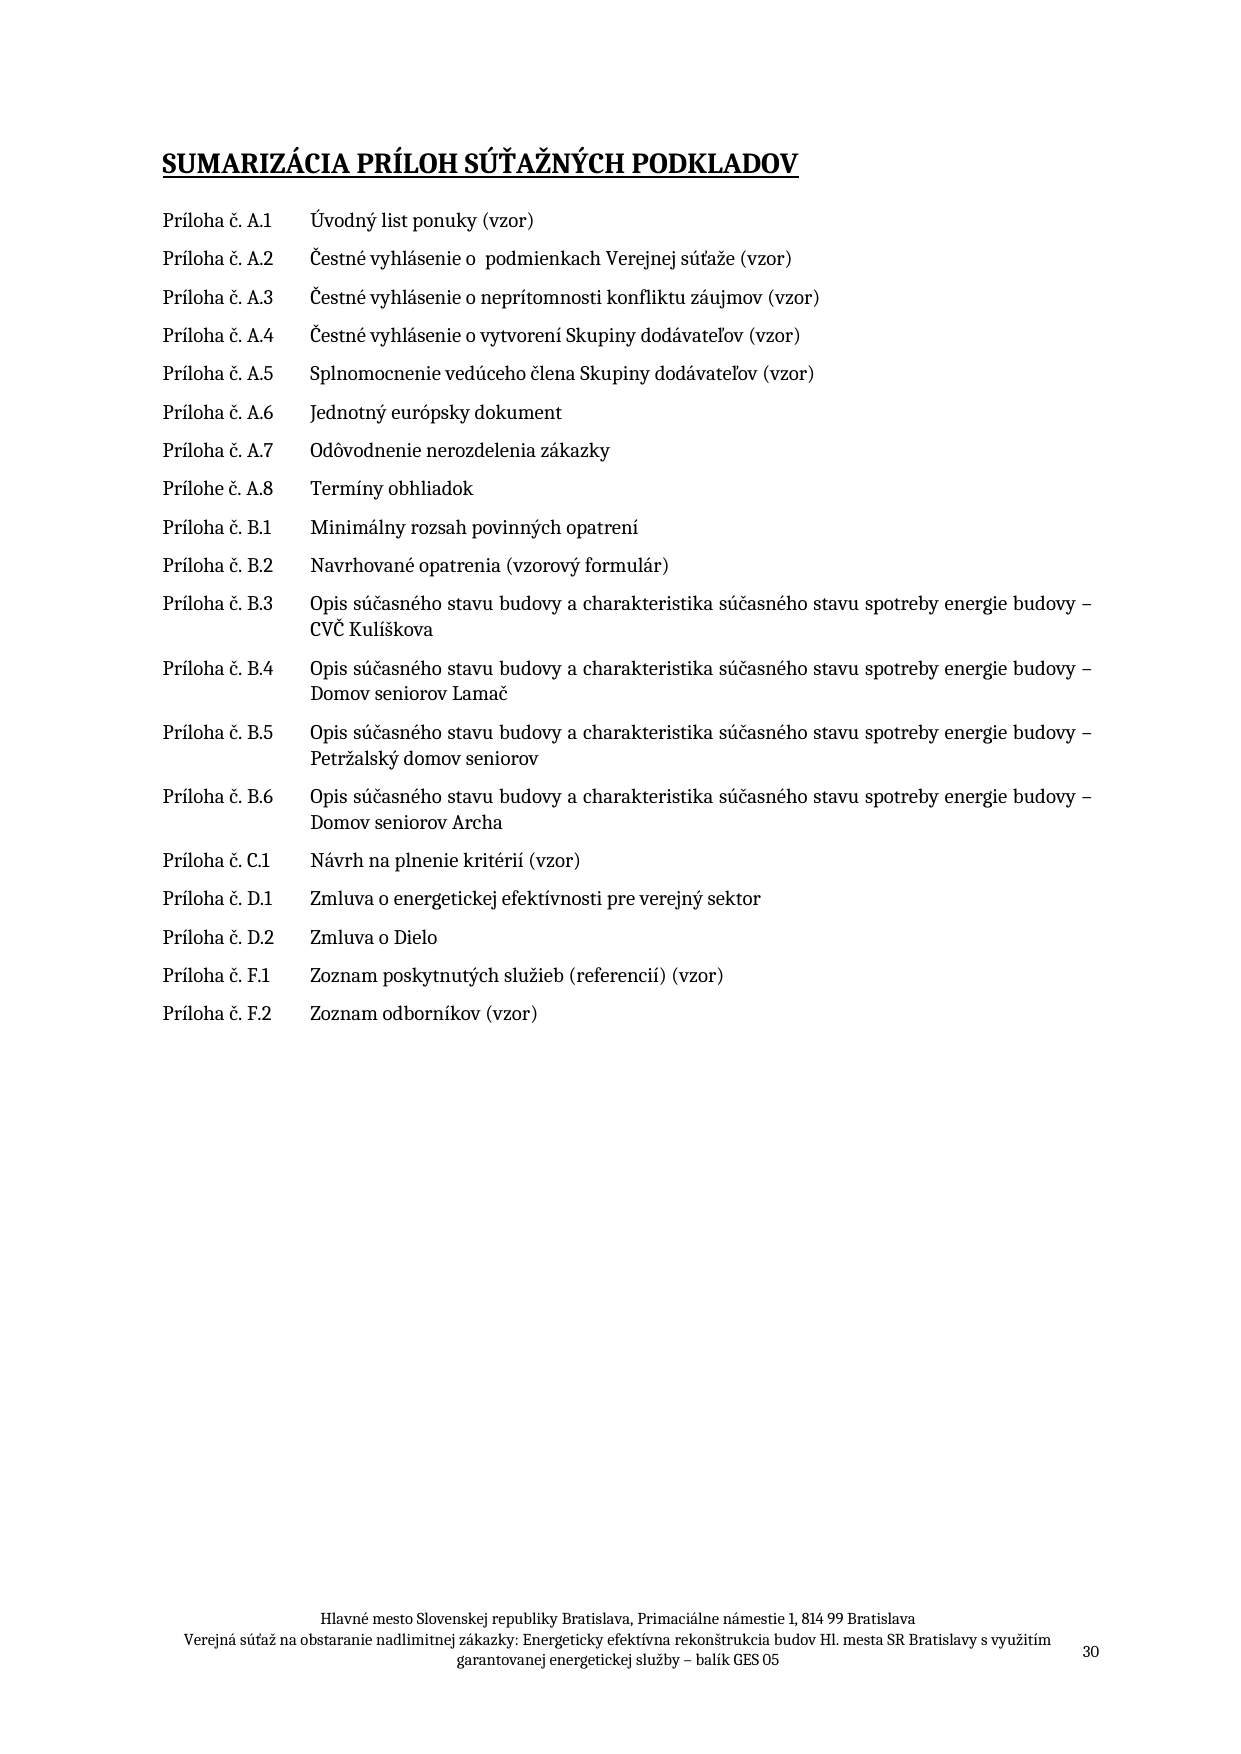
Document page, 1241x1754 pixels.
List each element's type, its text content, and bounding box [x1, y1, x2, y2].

text Príloha č. A.5 Splnomocnenie vedúceho člena Skupiny dodávateľov (vzor) [162, 362, 1093, 386]
text Príloha č. A.3 Čestné vyhlásenie o neprítomnosti konfliktu záujmov (vzor) [162, 285, 1093, 309]
text Príloha č. B.6 Opis súčasného stavu budovy a charakteristika súčasného stavu spotreby energie budovy – Domov seniorov Archa [162, 784, 1093, 834]
text Prílohe č. A.8 Termíny obhliadok [162, 477, 1093, 501]
text Príloha č. C.1 Návrh na plnenie kritérií (vzor) [162, 849, 1093, 873]
text Príloha č. B.3 Opis súčasného stavu budovy a charakteristika súčasného stavu spotreby energie budovy – CVČ Kulíškova [162, 592, 1093, 642]
text Príloha č. B.5 Opis súčasného stavu budovy a charakteristika súčasného stavu spotreby energie budovy – Petržalský domov seniorov [162, 720, 1093, 770]
text Príloha č. B.4 Opis súčasného stavu budovy a charakteristika súčasného stavu spotreby energie budovy – Domov seniorov Lamač [162, 656, 1093, 706]
subtitle SUMARIZÁCIA PRÍLOH SÚŤAŽNÝCH PODKLADOV [162, 148, 1093, 181]
text Príloha č. B.2 Navrhované opatrenia (vzorový formulár) [162, 554, 1093, 578]
text Príloha č. A.6 Jednotný európsky dokument [162, 400, 1093, 424]
text Príloha č. D.2 Zmluva o Dielo [162, 925, 1093, 949]
text Príloha č. F.2 Zoznam odborníkov (vzor) [162, 1002, 1093, 1026]
text Príloha č. B.1 Minimálny rozsah povinných opatrení [162, 515, 1093, 539]
text Príloha č. F.1 Zoznam poskytnutých služieb (referencií) (vzor) [162, 964, 1093, 988]
text Príloha č. D.1 Zmluva o energetickej efektívnosti pre verejný sektor [162, 887, 1093, 911]
text Príloha č. A.2 Čestné vyhlásenie o podmienkach Verejnej súťaže (vzor) [162, 247, 1093, 271]
text Príloha č. A.1 Úvodný list ponuky (vzor) [162, 209, 1093, 233]
text Príloha č. A.4 Čestné vyhlásenie o vytvorení Skupiny dodávateľov (vzor) [162, 324, 1093, 348]
text Príloha č. A.7 Odôvodnenie nerozdelenia zákazky [162, 439, 1093, 463]
